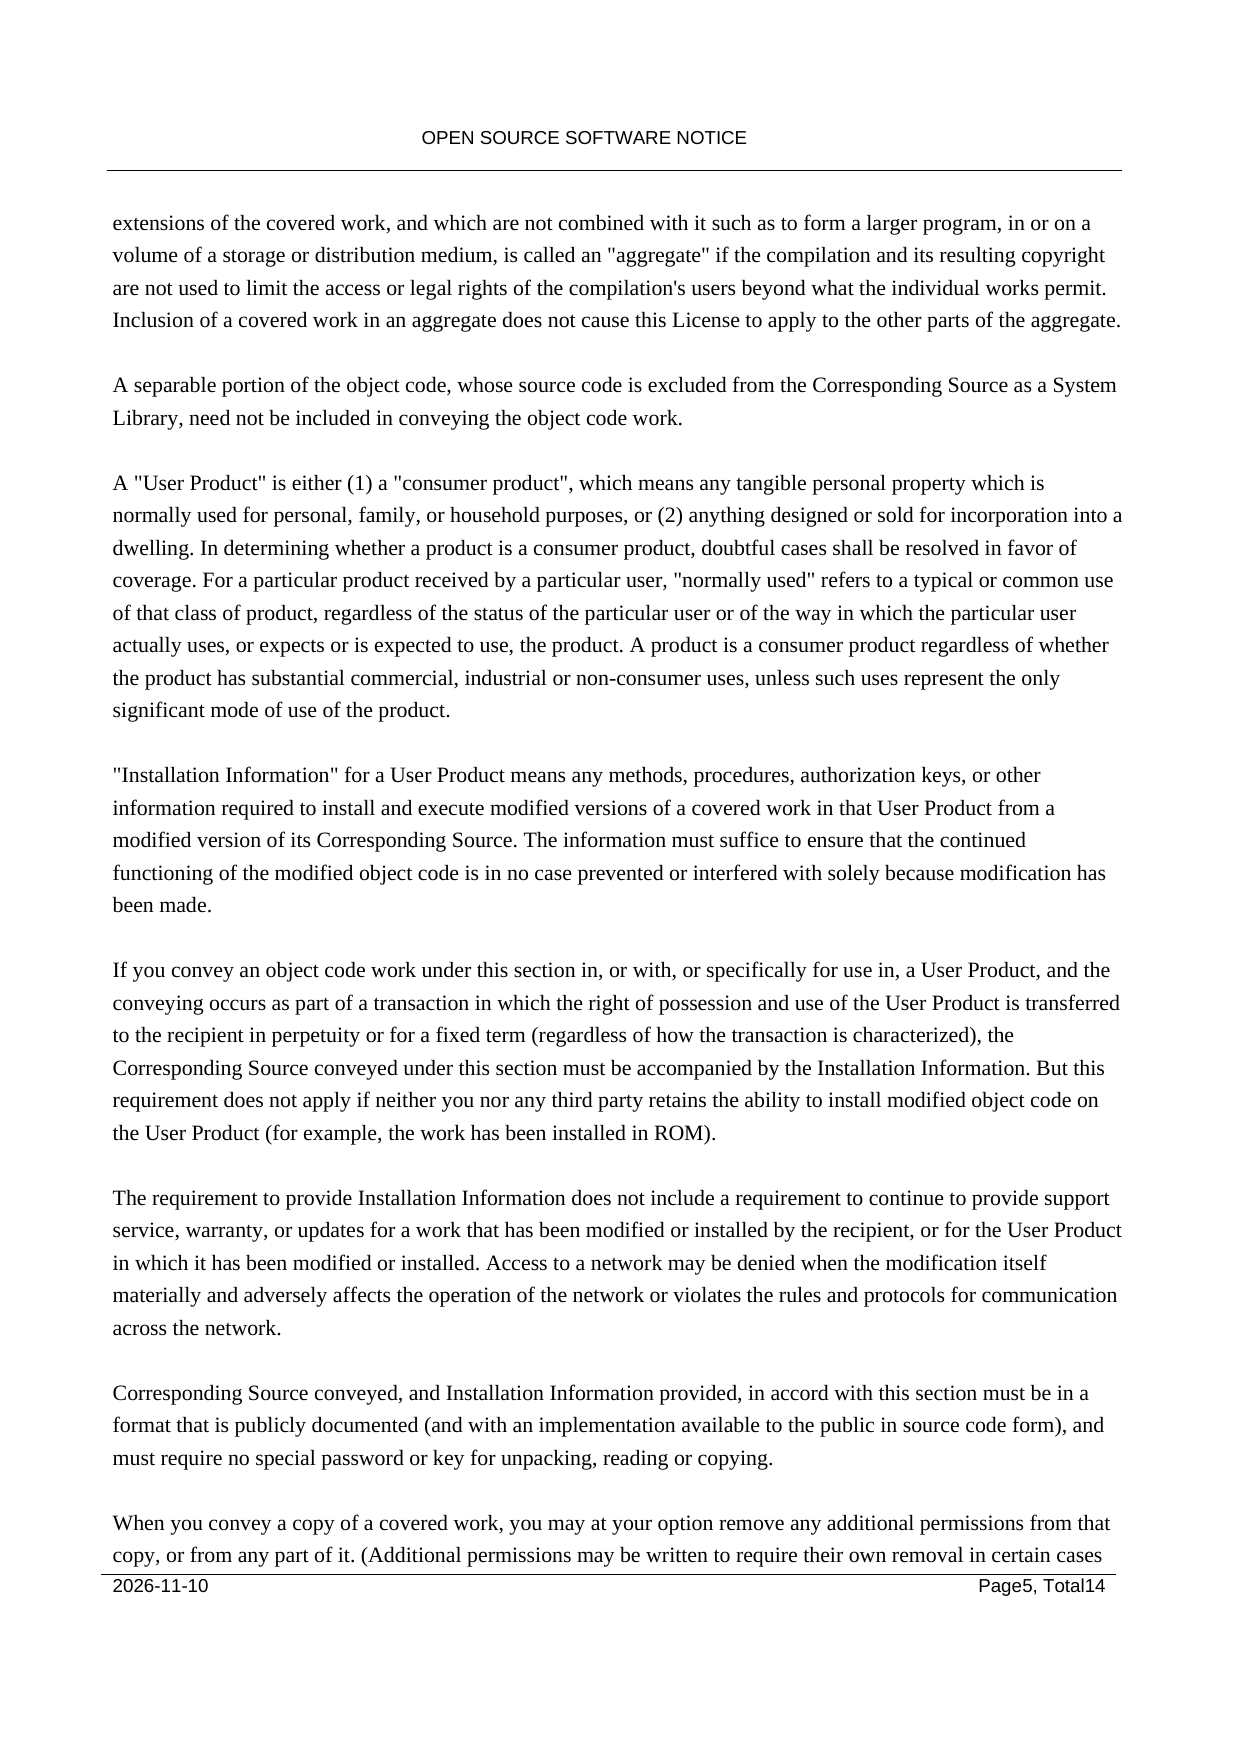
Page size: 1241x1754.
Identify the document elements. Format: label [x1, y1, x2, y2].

text [112, 206, 1128, 1571]
